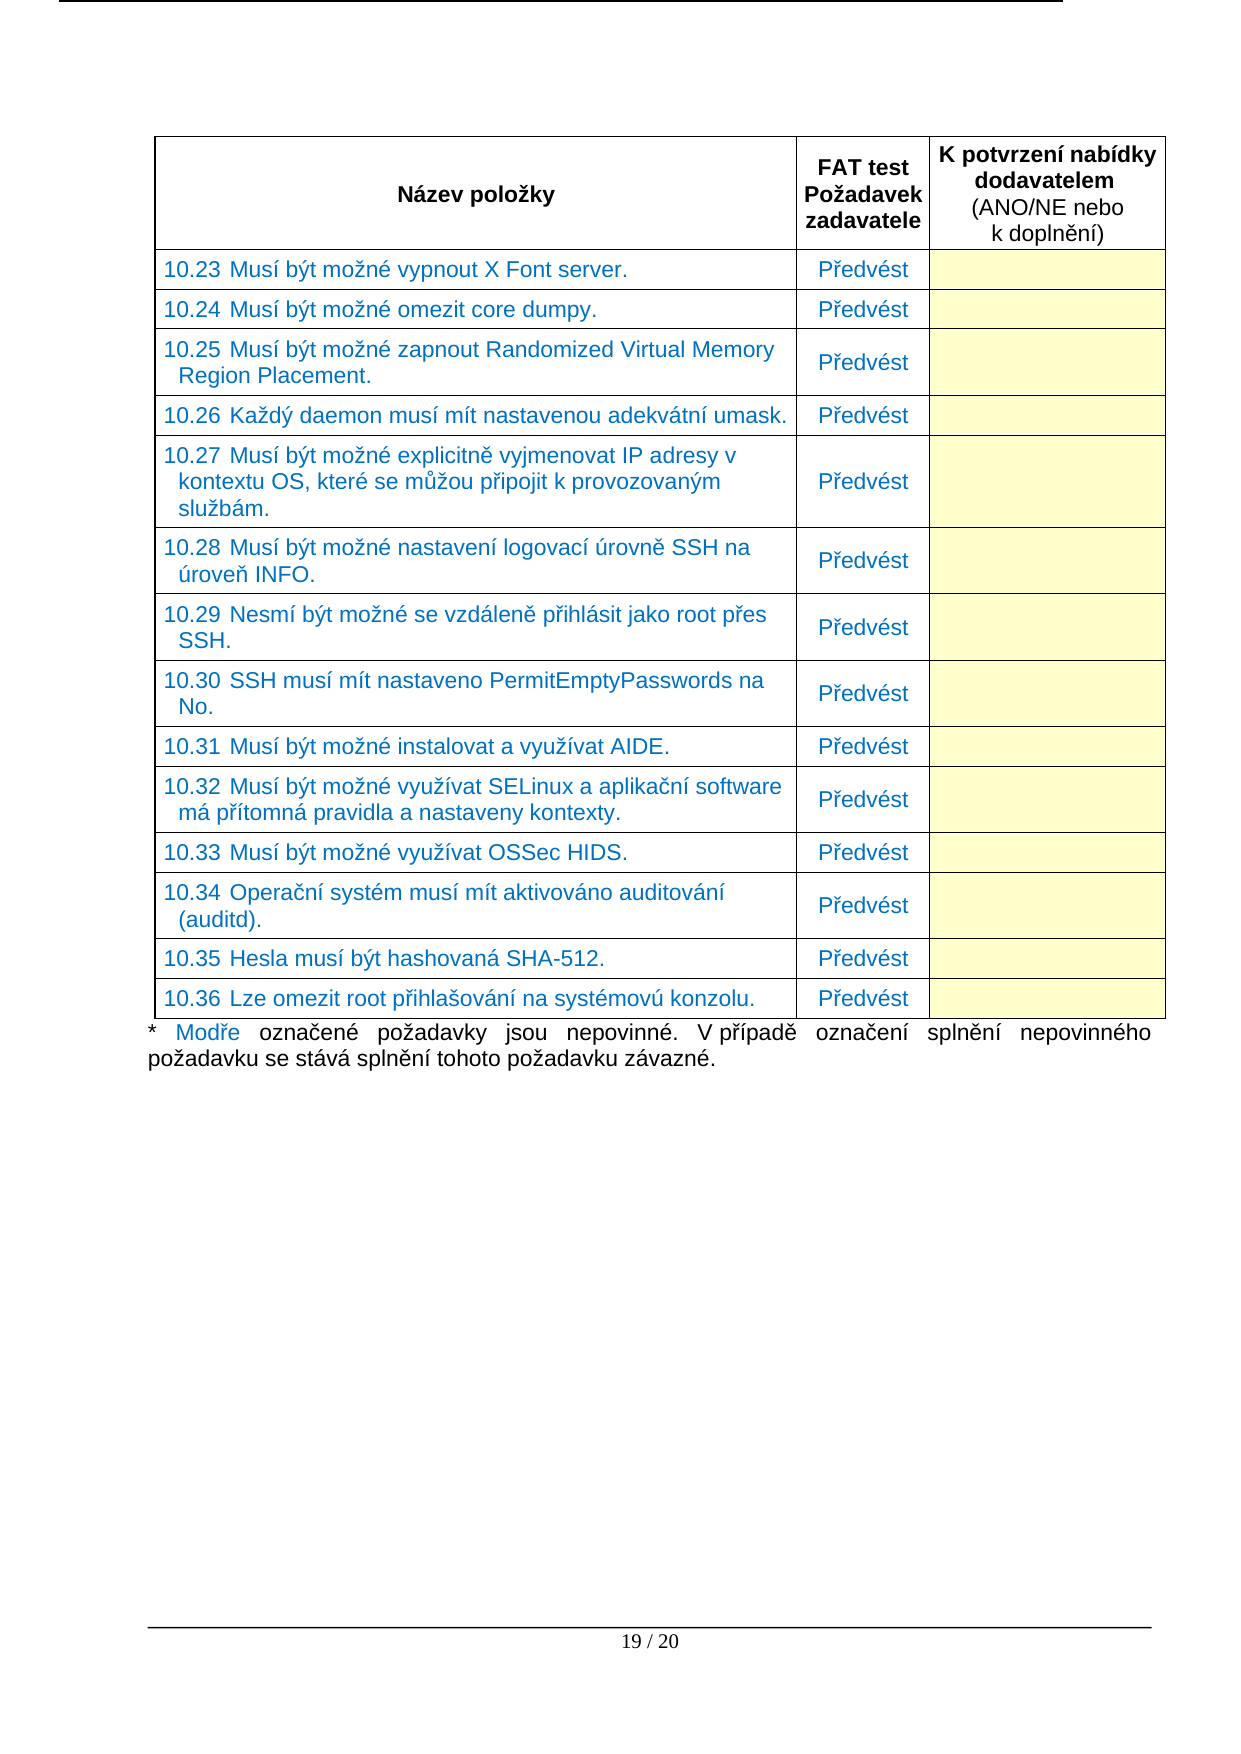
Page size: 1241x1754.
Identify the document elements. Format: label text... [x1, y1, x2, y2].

table_cell [930, 250, 1165, 288]
table_cell 10.31 Musí být možné instalovat a využívat AIDE. [156, 727, 796, 766]
table_cell [930, 833, 1165, 872]
table_cell [930, 436, 1165, 527]
table_cell Předvést [797, 939, 929, 978]
table_cell [930, 661, 1165, 726]
table_cell [930, 396, 1165, 434]
table_cell 10.29 Nesmí být možné se vzdáleně přihlásit jako root přes SSH. [156, 594, 796, 659]
table_cell Předvést [797, 594, 929, 659]
table_cell [930, 329, 1165, 394]
table_header K potvrzení nabídky dodavatelem (ANO/NE nebo k doplnění) [930, 137, 1165, 248]
table_cell [930, 939, 1165, 978]
table_cell [930, 767, 1165, 832]
table_cell [930, 528, 1165, 593]
table_cell 10.28 Musí být možné nastavení logovací úrovně SSH na úroveň INFO. [156, 528, 796, 593]
table_cell Předvést [797, 873, 929, 938]
table_cell [930, 594, 1165, 659]
table_cell 10.34 Operační systém musí mít aktivováno auditování (auditd). [156, 873, 796, 938]
table_cell Předvést [797, 833, 929, 872]
table_header FAT test Požadavek zadavatele [797, 137, 929, 248]
table_cell Předvést [797, 290, 929, 328]
table_cell 10.23 Musí být možné vypnout X Font server. [156, 250, 796, 288]
table_cell [930, 290, 1165, 328]
table_header Název položky [156, 137, 796, 248]
table_cell Předvést [797, 436, 929, 527]
table_cell Předvést [797, 329, 929, 394]
table_cell 10.24 Musí být možné omezit core dumpy. [156, 290, 796, 328]
table_cell [930, 873, 1165, 938]
table_cell 10.35 Hesla musí být hashovaná SHA-512. [156, 939, 796, 978]
table_cell 10.30 SSH musí mít nastaveno PermitEmptyPasswords na No. [156, 661, 796, 726]
table_cell Předvést [797, 661, 929, 726]
table_cell Předvést [797, 727, 929, 766]
table_cell Předvést [797, 528, 929, 593]
table_cell 10.36 Lze omezit root přihlašování na systémovú konzolu. [156, 979, 796, 1018]
table_cell Předvést [797, 396, 929, 434]
table_cell 10.32 Musí být možné využívat SELinux a aplikační software má přítomná pravidla a nastaveny kontexty. [156, 767, 796, 832]
table_cell Předvést [797, 767, 929, 832]
text * Modře označené požadavky jsou nepovinné. V případě označení splnění nepovinného požadavku se stává splnění tohoto požadavku závazné. [148, 1019, 1152, 1072]
table_cell Předvést [797, 979, 929, 1018]
table_cell Předvést [797, 250, 929, 288]
table_cell 10.27 Musí být možné explicitně vyjmenovat IP adresy v kontextu OS, které se můžou připojit k provozovaným službám. [156, 436, 796, 527]
table_cell [930, 979, 1165, 1018]
table_cell 10.33 Musí být možné využívat OSSec HIDS. [156, 833, 796, 872]
table_cell [930, 727, 1165, 766]
table_cell 10.25 Musí být možné zapnout Randomized Virtual Memory Region Placement. [156, 329, 796, 394]
table_cell 10.26 Každý daemon musí mít nastavenou adekvátní umask. [156, 396, 796, 434]
